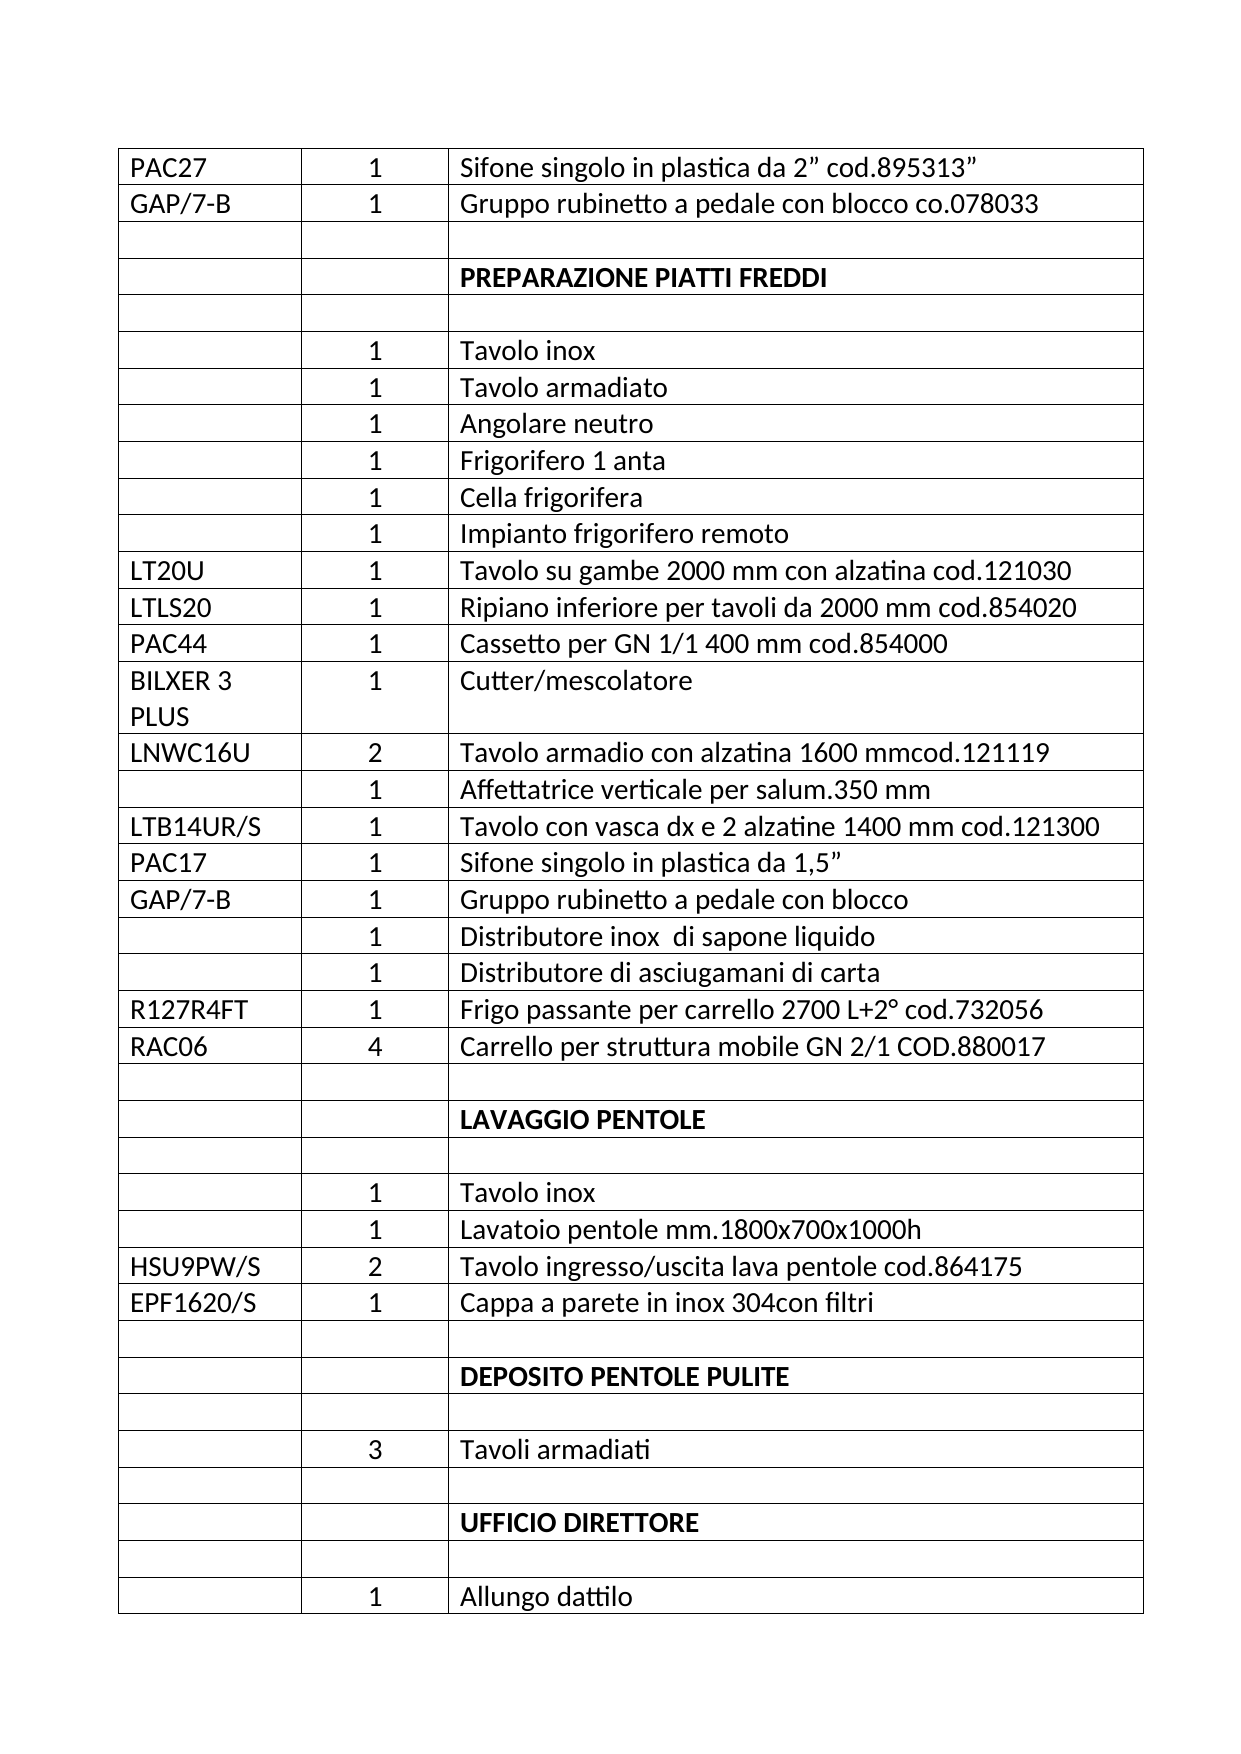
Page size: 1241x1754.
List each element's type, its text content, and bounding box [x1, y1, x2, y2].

table_cell UFFICIO DIRETTORE [449, 1504, 1143, 1540]
table_cell [119, 1138, 301, 1173]
table_cell LT20U [119, 552, 301, 588]
table_cell [302, 1321, 448, 1357]
table_cell 1 [302, 332, 448, 368]
table_cell [119, 1211, 301, 1247]
table_cell [449, 1541, 1143, 1577]
table_cell Affettatrice verticale per salum.350 mm [449, 771, 1143, 807]
table_cell [119, 1578, 301, 1613]
table_cell [302, 1064, 448, 1100]
table_cell Tavolo su gambe 2000 mm con alzatina cod.121030 [449, 552, 1143, 588]
table_cell Distributore inox di sapone liquido [449, 918, 1143, 953]
table_cell Tavolo ingresso/uscita lava pentole cod.864175 [449, 1248, 1143, 1283]
table_cell 1 [302, 1578, 448, 1613]
table_cell 1 [302, 1211, 448, 1247]
table_cell [302, 222, 448, 258]
table_cell [119, 1468, 301, 1503]
table_cell 1 [302, 625, 448, 661]
table_cell [449, 1394, 1143, 1430]
table_cell [119, 1431, 301, 1467]
table_cell 1 [302, 918, 448, 953]
table_cell GAP/7-B [119, 881, 301, 917]
table_cell [119, 259, 301, 294]
table_cell Tavolo con vasca dx e 2 alzatine 1400 mm cod.121300 [449, 808, 1143, 843]
table_cell 3 [302, 1431, 448, 1467]
table_cell [119, 1321, 301, 1357]
table_cell Frigorifero 1 anta [449, 442, 1143, 478]
table_cell Gruppo rubinetto a pedale con blocco co.078033 [449, 185, 1143, 221]
table_cell LNWC16U [119, 734, 301, 770]
table_cell [119, 1101, 301, 1137]
table_cell 1 [302, 479, 448, 514]
table_cell [119, 1504, 301, 1540]
table_cell 1 [302, 442, 448, 478]
table_cell LTLS20 [119, 589, 301, 624]
table_cell 1 [302, 589, 448, 624]
table_cell [449, 1468, 1143, 1503]
table_cell Angolare neutro [449, 405, 1143, 441]
table_cell 1 [302, 808, 448, 843]
table_cell [119, 954, 301, 990]
table_cell [302, 1101, 448, 1137]
table_cell [449, 1321, 1143, 1357]
table_cell [119, 479, 301, 514]
table_cell Distributore di asciugamani di carta [449, 954, 1143, 990]
table_cell PREPARAZIONE PIATTI FREDDI [449, 259, 1143, 294]
table_cell Gruppo rubinetto a pedale con blocco [449, 881, 1143, 917]
table_cell Tavolo armadio con alzatina 1600 mmcod.121119 [449, 734, 1143, 770]
table_cell [119, 918, 301, 953]
table_cell Sifone singolo in plastica da 2” cod.895313” [449, 149, 1143, 184]
table_cell 1 [302, 771, 448, 807]
table_cell [302, 1468, 448, 1503]
table_cell Frigo passante per carrello 2700 L+2° cod.732056 [449, 991, 1143, 1027]
table_cell [302, 1394, 448, 1430]
table_cell [302, 1358, 448, 1393]
table_cell [449, 1138, 1143, 1173]
table_cell 1 [302, 552, 448, 588]
table_cell [302, 259, 448, 294]
table_cell 1 [302, 515, 448, 551]
table_cell Carrello per struttura mobile GN 2/1 COD.880017 [449, 1028, 1143, 1063]
table_cell Cassetto per GN 1/1 400 mm cod.854000 [449, 625, 1143, 661]
table_cell 1 [302, 991, 448, 1027]
table_cell [449, 222, 1143, 258]
table_cell GAP/7-B [119, 185, 301, 221]
table_cell 1 [302, 954, 448, 990]
table_cell Ripiano inferiore per tavoli da 2000 mm cod.854020 [449, 589, 1143, 624]
table_cell [119, 369, 301, 404]
table_cell 2 [302, 1248, 448, 1283]
table_cell 1 [302, 662, 448, 733]
table_cell LTB14UR/S [119, 808, 301, 843]
table_cell RAC06 [119, 1028, 301, 1063]
table_cell [119, 1064, 301, 1100]
table_cell 1 [302, 405, 448, 441]
table_cell Cutter/mescolatore [449, 662, 1143, 733]
table_cell R127R4FT [119, 991, 301, 1027]
table_cell Cella frigorifera [449, 479, 1143, 514]
table_cell BILXER 3 PLUS [119, 662, 301, 733]
table_cell [302, 295, 448, 331]
table_cell [119, 405, 301, 441]
table_cell 1 [302, 185, 448, 221]
table_cell Impianto frigorifero remoto [449, 515, 1143, 551]
table_cell [302, 1541, 448, 1577]
table_cell Tavolo armadiato [449, 369, 1143, 404]
table_cell [302, 1504, 448, 1540]
table_cell 2 [302, 734, 448, 770]
table_cell [302, 1138, 448, 1173]
table_cell Lavatoio pentole mm.1800x700x1000h [449, 1211, 1143, 1247]
table_cell DEPOSITO PENTOLE PULITE [449, 1358, 1143, 1393]
table_cell Allungo dattilo [449, 1578, 1143, 1613]
table_cell [119, 442, 301, 478]
table_cell Tavolo inox [449, 332, 1143, 368]
table_cell [119, 1358, 301, 1393]
table_cell 1 [302, 369, 448, 404]
table_cell [119, 1541, 301, 1577]
table_cell PAC17 [119, 844, 301, 880]
table_cell PAC27 [119, 149, 301, 184]
table_cell [449, 295, 1143, 331]
table_cell [119, 771, 301, 807]
table_cell [119, 1174, 301, 1210]
table_cell 4 [302, 1028, 448, 1063]
table_cell [119, 295, 301, 331]
table_cell [119, 332, 301, 368]
table_cell [119, 222, 301, 258]
table_cell Cappa a parete in inox 304con filtri [449, 1284, 1143, 1320]
table_cell [119, 1394, 301, 1430]
table_cell 1 [302, 844, 448, 880]
table_cell Tavolo inox [449, 1174, 1143, 1210]
table_cell Sifone singolo in plastica da 1,5” [449, 844, 1143, 880]
table_cell HSU9PW/S [119, 1248, 301, 1283]
table_cell 1 [302, 1284, 448, 1320]
table_cell [119, 515, 301, 551]
table_cell 1 [302, 881, 448, 917]
table_cell Tavoli armadiati [449, 1431, 1143, 1467]
table_cell 1 [302, 1174, 448, 1210]
table_cell EPF1620/S [119, 1284, 301, 1320]
table_cell 1 [302, 149, 448, 184]
table_cell PAC44 [119, 625, 301, 661]
table_cell LAVAGGIO PENTOLE [449, 1101, 1143, 1137]
table_cell [449, 1064, 1143, 1100]
